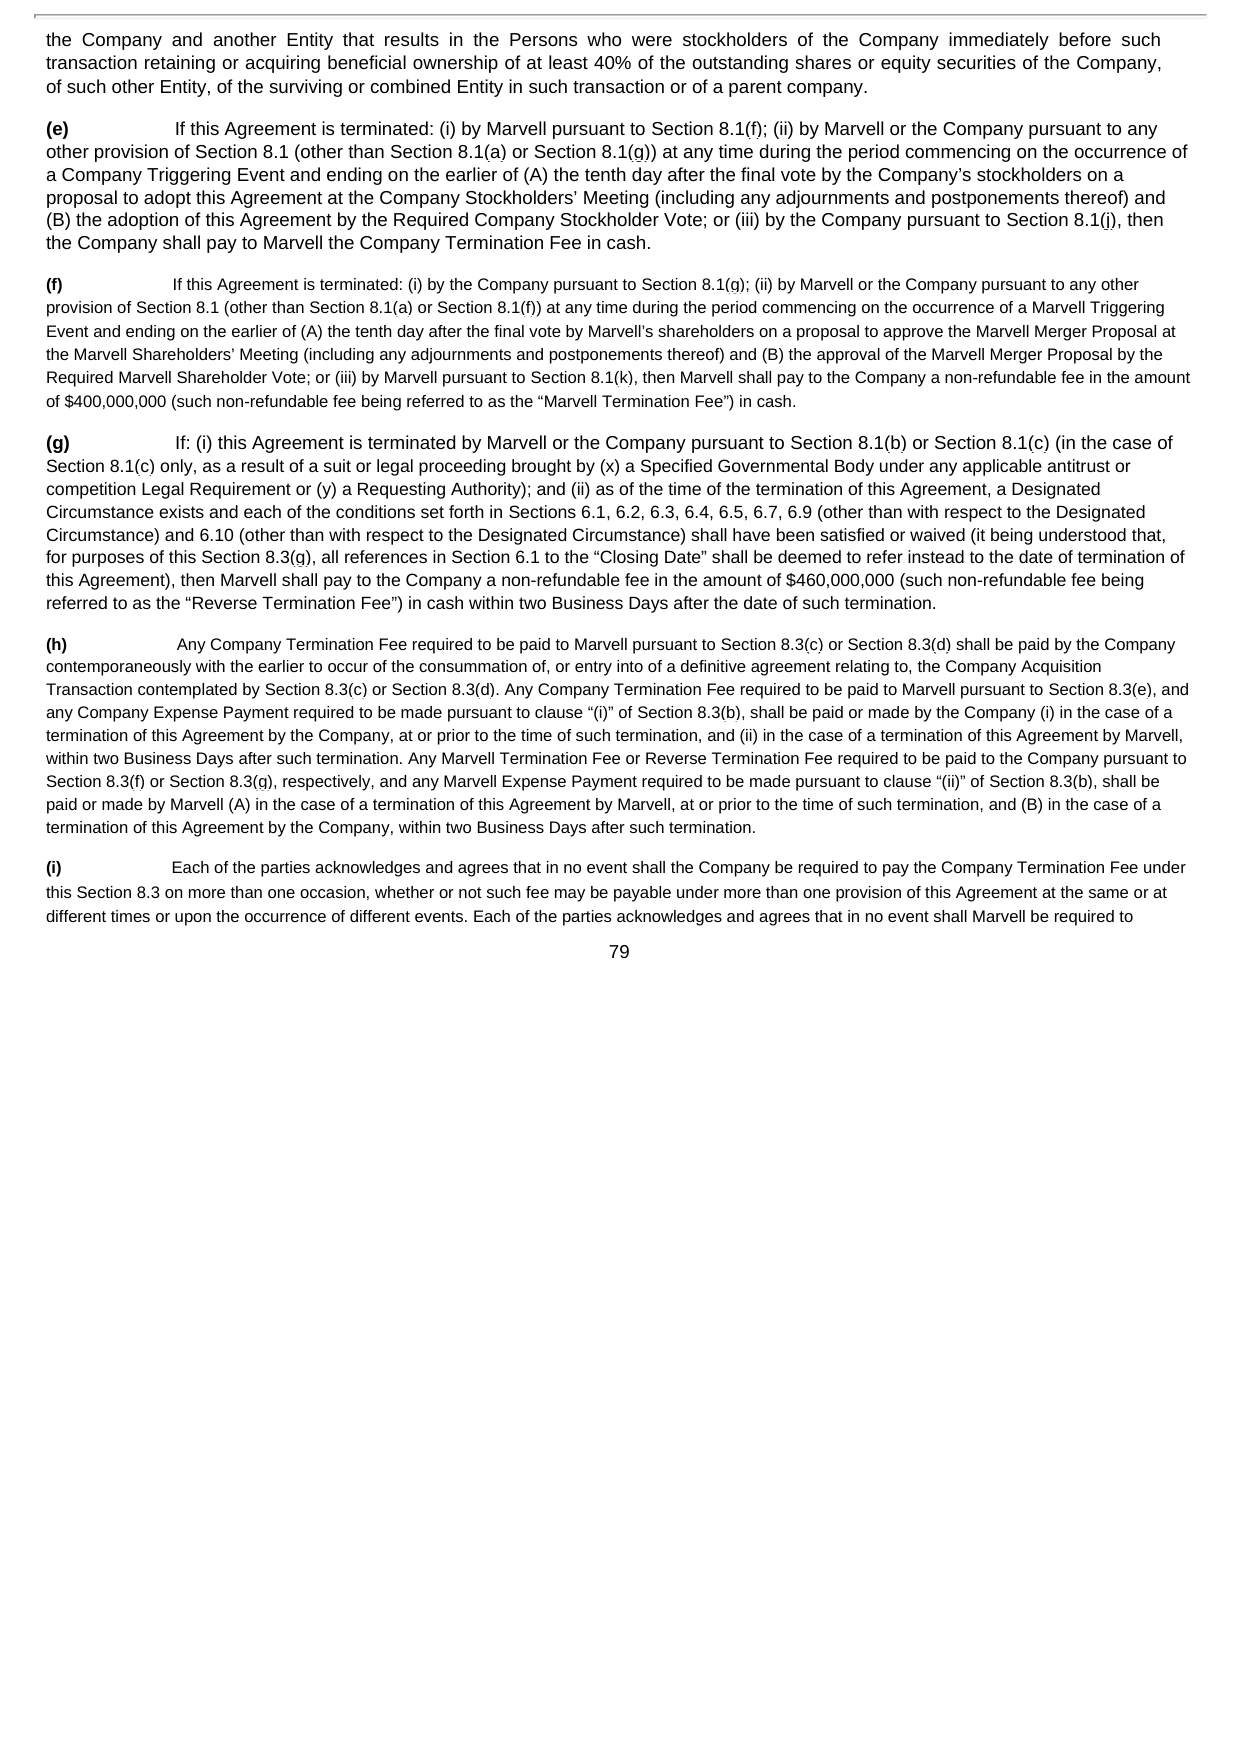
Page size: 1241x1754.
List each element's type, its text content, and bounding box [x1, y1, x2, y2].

list Any Company Termination Fee required to be paid to Marvell pursuant to Section 8.3(c) or Section 8.3(d) shall be paid by the Company contemporaneously with the earlier to occur of the consummation of, or entry into of a definitive agreement relating to, the Company Acquisition Transaction contemplated by Section 8.3(c) or Section 8.3(d). Any Company Termination Fee required to be paid to Marvell pursuant to Section 8.3(e), and any Company Expense Payment required to be made pursuant to clause “(i)” of Section 8.3(b), shall be paid or made by the Company (i) in the case of a termination of this Agreement by the Company, at or prior to the time of such termination, and (ii) in the case of a termination of this Agreement by Marvell, within two Business Days after such termination. Any Marvell Termination Fee or Reverse Termination Fee required to be paid to the Company pursuant to Section 8.3(f) or Section 8.3(g), respectively, and any Marvell Expense Payment required to be made pursuant to clause “(ii)” of Section 8.3(b), shall be paid or made by Marvell (A) in the case of a termination of this Agreement by Marvell, at or prior to the time of such termination, and (B) in the case of a termination of this Agreement by the Company, within two Business Days after such termination. [46, 634, 1192, 837]
text Section 8.1(c) only, as a result of a suit or legal proceeding brought by (x) a Specified Governmental Body under any applicable antitrust or competition Legal Requirement or (y) a Requesting Authority); and (ii) as of the time of the termination of this Agreement, a Designated Circumstance exists and each of the conditions set forth in Sections 6.1, 6.2, 6.3, 6.4, 6.5, 6.7, 6.9 (other than with respect to the Designated Circumstance) and 6.10 (other than with respect to the Designated Circumstance) shall have been satisfied or waived (it being understood that, for purposes of this Section 8.3(g), all references in Section 6.1 to the “Closing Date” shall be deemed to refer instead to the date of termination of this Agreement), then Marvell shall pay to the Company a non-refundable fee in the amount of $460,000,000 (such non-refundable fee being referred to as the “Reverse Termination Fee”) in cash within two Business Days after the date of such termination. [46, 456, 1186, 613]
list If this Agreement is terminated: (i) by Marvell pursuant to Section 8.1(f); (ii) by Marvell or the Company pursuant to any other provision of Section 8.1 (other than Section 8.1(a) or Section 8.1(g)) at any time during the period commencing on the occurrence of a Company Triggering Event and ending on the earlier of (A) the tenth day after the final vote by the Company’s stockholders on a proposal to adopt this Agreement at the Company Stockholders’ Meeting (including any adjournments and postponements thereof) and (B) the adoption of this Agreement by the Required Company Stockholder Vote; or (iii) by the Company pursuant to Section 8.1(j), then the Company shall pay to Marvell the Company Termination Fee in cash. [46, 118, 1192, 254]
list If this Agreement is terminated: (i) by the Company pursuant to Section 8.1(g); (ii) by Marvell or the Company pursuant to any other provision of Section 8.1 (other than Section 8.1(a) or Section 8.1(f)) at any time during the period commencing on the occurrence of a Marvell Triggering Event and ending on the earlier of (A) the tenth day after the final vote by Marvell’s shareholders on a proposal to approve the Marvell Merger Proposal at the Marvell Shareholders’ Meeting (including any adjournments and postponements thereof) and (B) the approval of the Marvell Merger Proposal by the Required Marvell Shareholder Vote; or (iii) by Marvell pursuant to Section 8.1(k), then Marvell shall pay to the Company a non-refundable fee in the amount of $400,000,000 (such non-refundable fee being referred to as the “Marvell Termination Fee”) in cash. [46, 275, 1192, 411]
text the Company and another Entity that results in the Persons who were stockholders of the Company immediately before such transaction retaining or acquiring beneficial ownership of at least 40% of the outstanding shares or equity securities of the Company, of such other Entity, of the surviving or combined Entity in such transaction or of a parent company. [46, 28, 1163, 97]
picture [34, 14, 1207, 19]
list If: (i) this Agreement is terminated by Marvell or the Company pursuant to Section 8.1(b) or Section 8.1(c) (in the case of [46, 432, 1192, 453]
list Each of the parties acknowledges and agrees that in no event shall the Company be required to pay the Company Termination Fee under this Section 8.3 on more than one occasion, whether or not such fee may be payable under more than one provision of this Agreement at the same or at different times or upon the occurrence of different events. Each of the parties acknowledges and agrees that in no event shall Marvell be required to [46, 858, 1192, 926]
text 79 [46, 940, 1192, 962]
